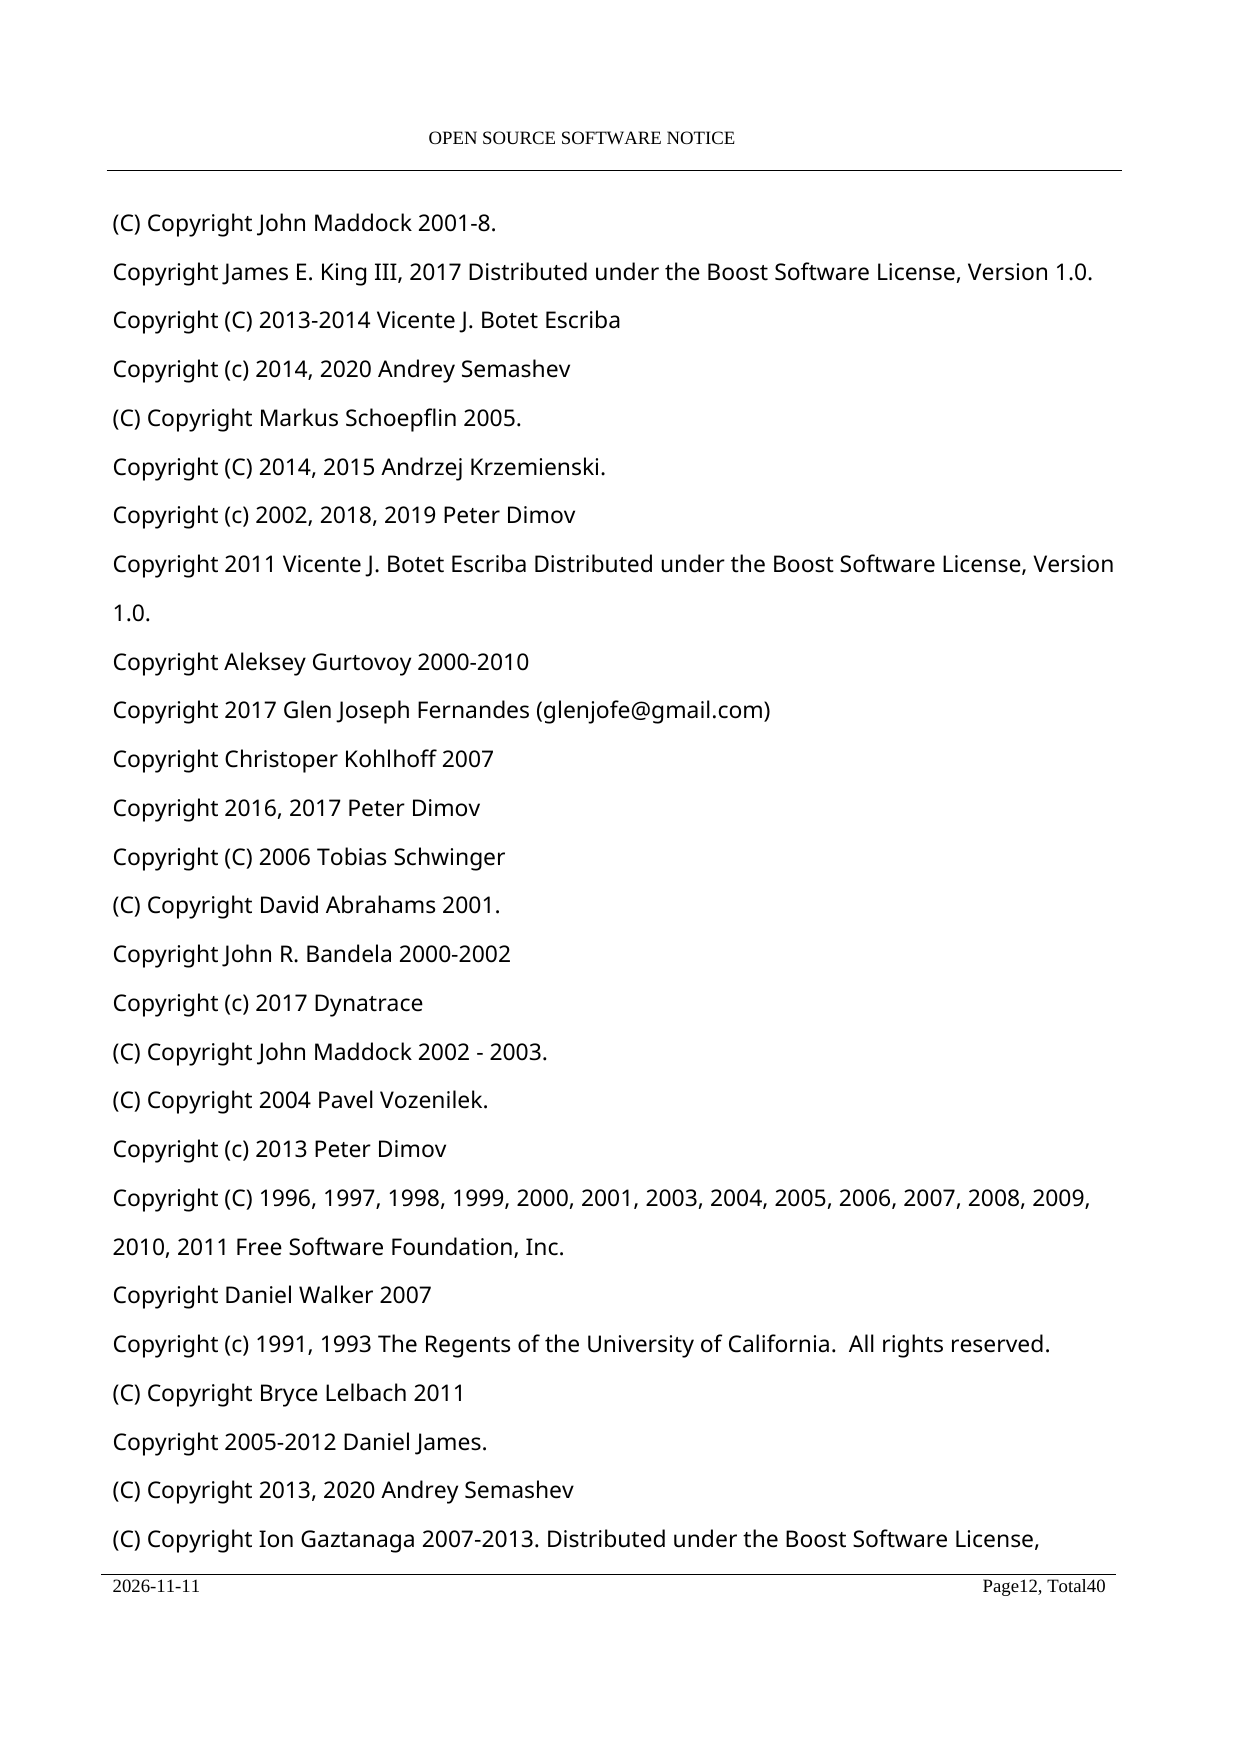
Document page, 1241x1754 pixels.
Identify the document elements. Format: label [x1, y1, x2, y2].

text [112, 206, 1128, 1555]
